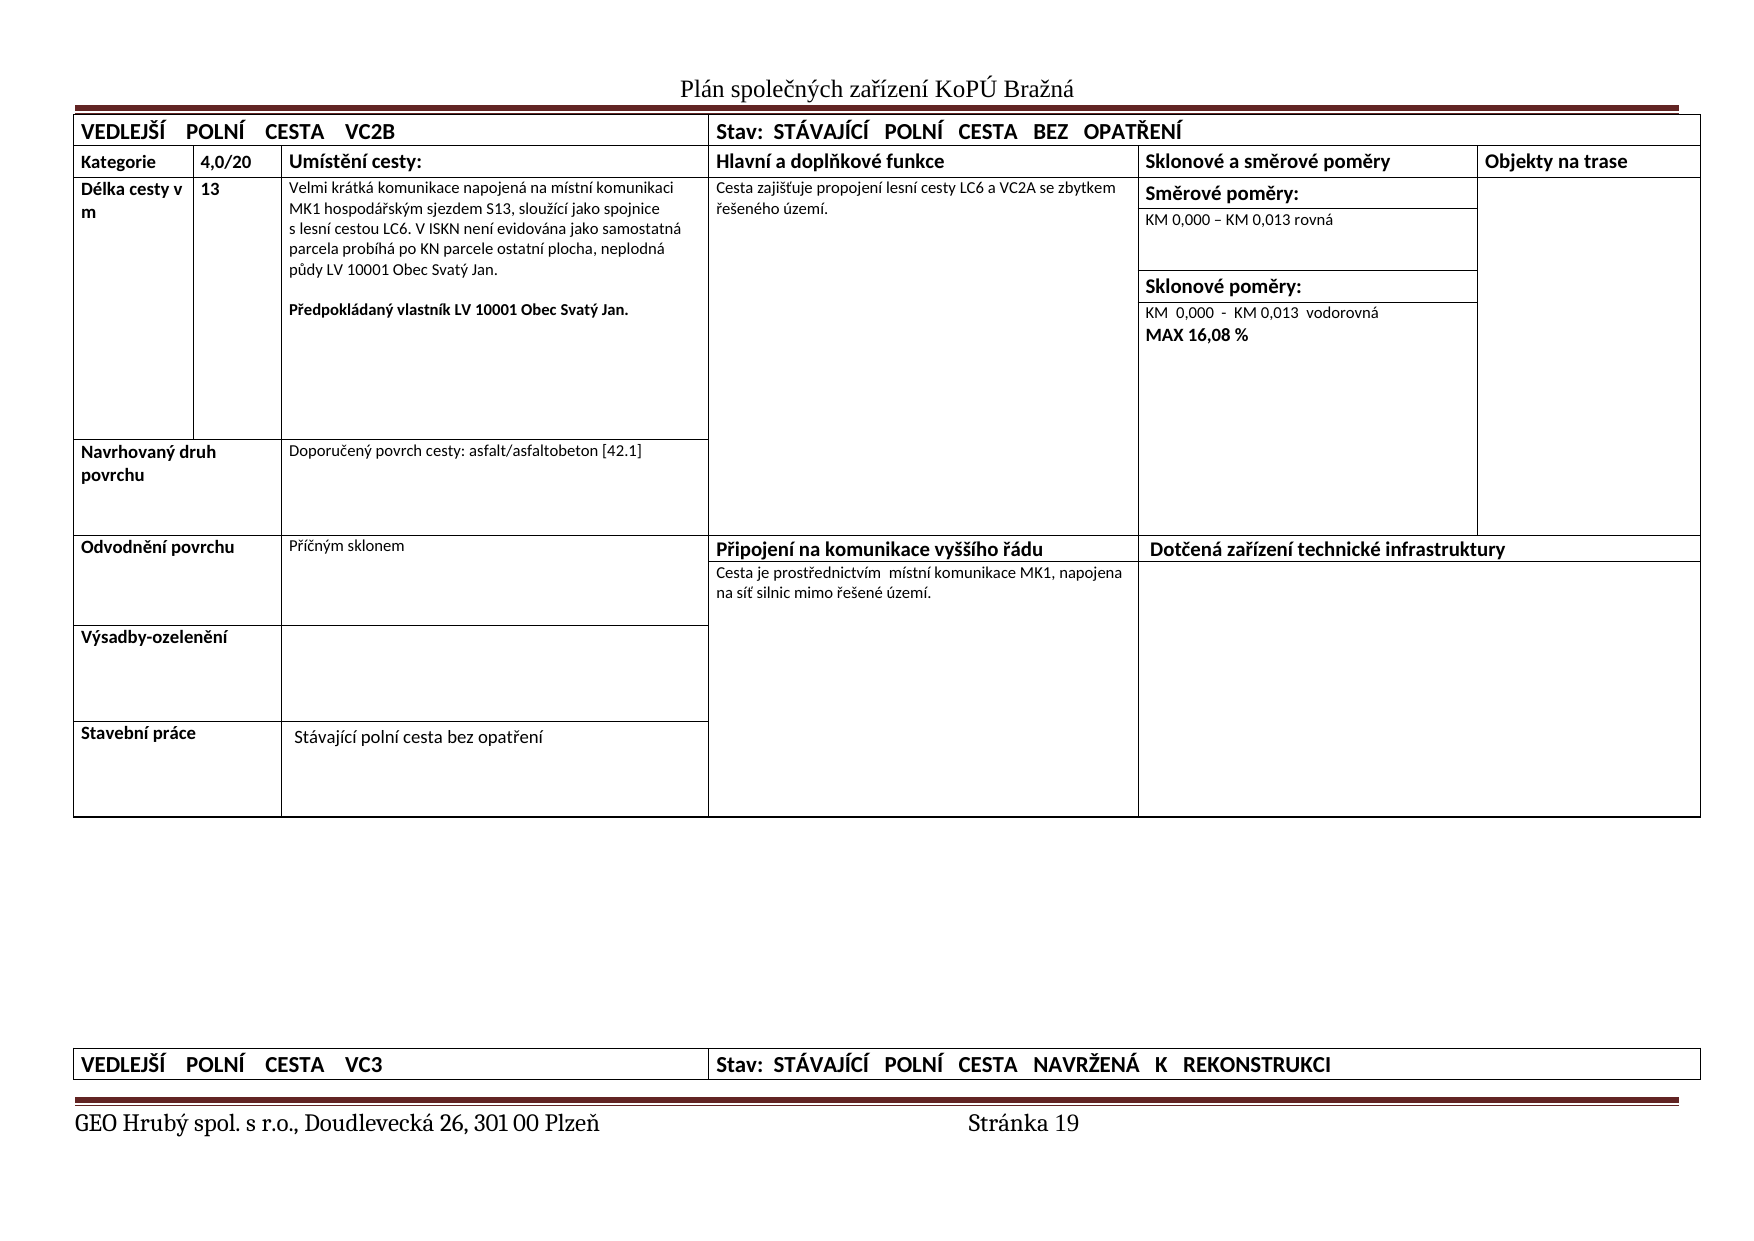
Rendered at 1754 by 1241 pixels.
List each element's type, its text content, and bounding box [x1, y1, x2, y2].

table_cell 13 [194, 178, 281, 439]
table_header Stav: STÁVAJÍCÍ POLNÍ CESTA NAVRŽENÁ K REKONSTRUKCI [709, 1049, 1700, 1079]
table_cell Délka cesty v m [74, 178, 193, 439]
table_cell [1478, 178, 1700, 535]
table_cell KM 0,000 – KM 0,013 rovná [1139, 209, 1477, 270]
table_cell Cesta zajišťuje propojení lesní cesty LC6 a VC2A se zbytkem řešeného území. [709, 178, 1138, 535]
table_cell [1139, 562, 1700, 816]
table_cell Dotčená zařízení technické infrastruktury [1139, 536, 1700, 561]
table_cell Doporučený povrch cesty: asfalt/asfaltobeton [42.1] [282, 440, 708, 535]
table_cell [282, 626, 708, 721]
table_cell Výsadby-ozelenění [74, 626, 281, 721]
table_cell Odvodnění povrchu [74, 536, 281, 625]
table_cell Kategorie [74, 146, 193, 177]
table_header VEDLEJŠÍ POLNÍ CESTA VC3 [74, 1049, 708, 1079]
table_cell Velmi krátká komunikace napojená na místní komunikaci MK1 hospodářským sjezdem S13, sloužící jako spojnice s lesní cestou LC6. V ISKN není evidována jako samostatná parcela probíhá po KN parcele ostatní plocha, neplodná půdy LV 10001 Obec Svatý Jan. Předpokládaný vlastník LV 10001 Obec Svatý Jan. [282, 178, 708, 439]
table_cell 4,0/20 [194, 146, 281, 177]
table_cell Stavební práce [74, 722, 281, 816]
table_cell Umístění cesty: [282, 146, 708, 177]
table_header Stav: STÁVAJÍCÍ POLNÍ CESTA BEZ OPATŘENÍ [709, 115, 1700, 145]
table_cell Sklonové a směrové poměry [1139, 146, 1477, 177]
table_cell Směrové poměry: [1139, 178, 1477, 208]
table_cell Příčným sklonem [282, 536, 708, 625]
table_cell KM 0,000 - KM 0,013 vodorovná MAX 16,08 % [1139, 303, 1477, 535]
table_header VEDLEJŠÍ POLNÍ CESTA VC2B [74, 115, 708, 145]
table_cell Stávající polní cesta bez opatření [282, 722, 708, 816]
table_cell Objekty na trase [1478, 146, 1700, 177]
table_cell Hlavní a doplňkové funkce [709, 146, 1138, 177]
table_cell Cesta je prostřednictvím místní komunikace MK1, napojena na síť silnic mimo řešené území. [709, 562, 1138, 816]
table_cell Sklonové poměry: [1139, 271, 1477, 302]
table_cell Připojení na komunikace vyššího řádu [709, 536, 1138, 561]
table_cell Navrhovaný druh povrchu [74, 440, 281, 535]
